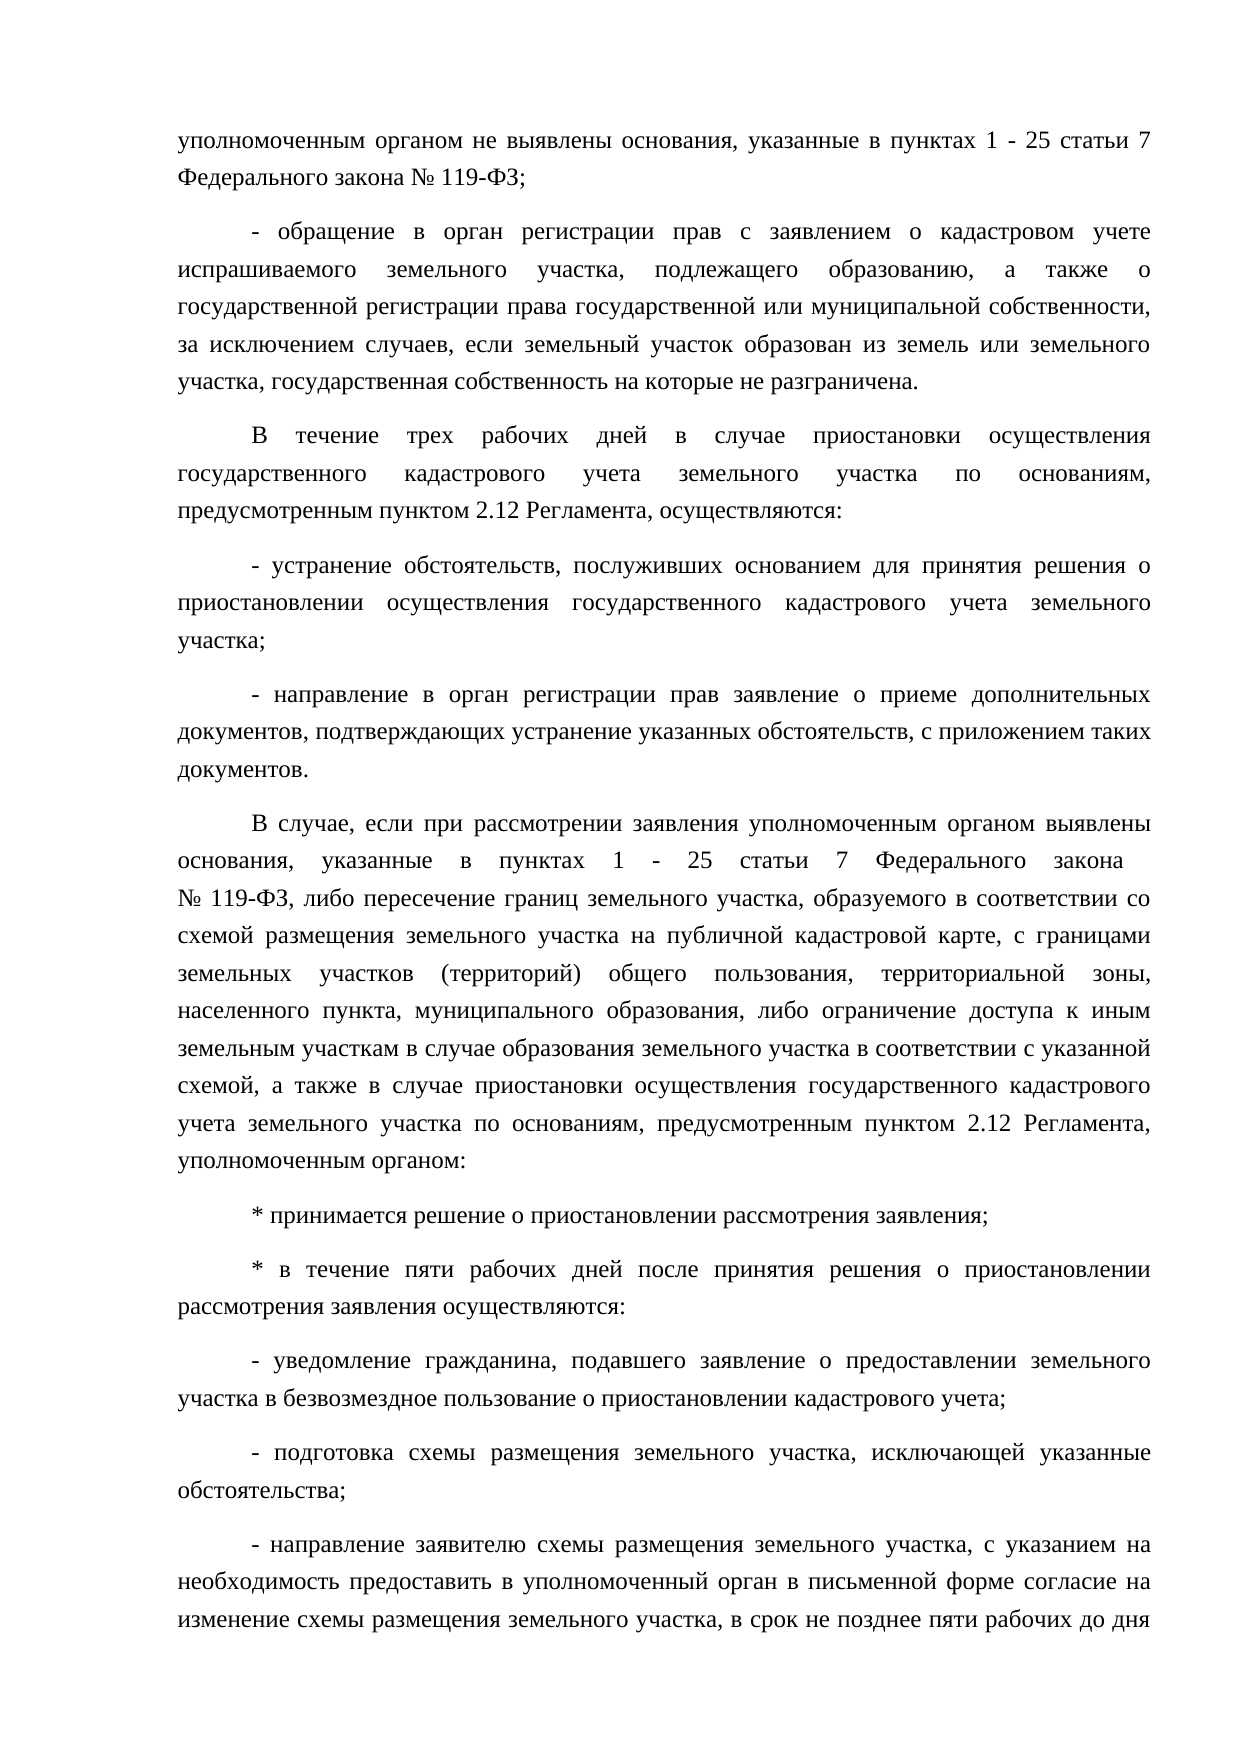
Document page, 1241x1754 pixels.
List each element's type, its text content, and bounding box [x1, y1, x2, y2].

text - обращение в орган регистрации прав с заявлением о кадастровом учете испрашиваемого земельного участка, подлежащего образованию, а также о государственной регистрации права государственной или муниципальной собственности, за исключением случаев, если земельный участок образован из земель или земельного участка, государственная собственность на которые не разграничена. [177, 210, 1152, 397]
text - устранение обстоятельств, послуживших основанием для принятия решения о приостановлении осуществления государственного кадастрового учета земельного участка; [177, 543, 1152, 656]
text - направление в орган регистрации прав заявление о приеме дополнительных документов, подтверждающих устранение указанных обстоятельств, с приложением таких документов. [177, 672, 1152, 785]
text В течение трех рабочих дней в случае приостановки осуществления государственного кадастрового учета земельного участка по основаниям, предусмотренным пунктом 2.12 Регламента, осуществляются: [177, 414, 1152, 526]
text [177, 1522, 1152, 1635]
text - уведомление гражданина, подавшего заявление о предоставлении земельного участка в безвозмездное пользование о приостановлении кадастрового учета; [177, 1339, 1152, 1414]
text - подготовка схемы размещения земельного участка, исключающей указанные обстоятельства; [177, 1431, 1152, 1506]
text * в течение пяти рабочих дней после принятия решения о приостановлении рассмотрения заявления осуществляются: [177, 1247, 1152, 1322]
text * принимается решение о приостановлении рассмотрения заявления; [177, 1193, 1152, 1231]
text В случае, если при рассмотрении заявления уполномоченным органом выявлены основания, указанные в пунктах 1 - 25 статьи 7 Федерального закона № 119-ФЗ, либо пересечение границ земельного участка, образуемого в соответствии со схемой размещения земельного участка на публичной кадастровой карте, с границами земельных участков (территорий) общего пользования, территориальной зоны, населенного пункта, муниципального образования, либо ограничение доступа к иным земельным участкам в случае образования земельного участка в соответствии с указанной схемой, а также в случае приостановки осуществления государственного кадастрового учета земельного участка по основаниям, предусмотренным пунктом 2.12 Регламента, уполномоченным органом: [177, 801, 1152, 1176]
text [177, 118, 1152, 193]
